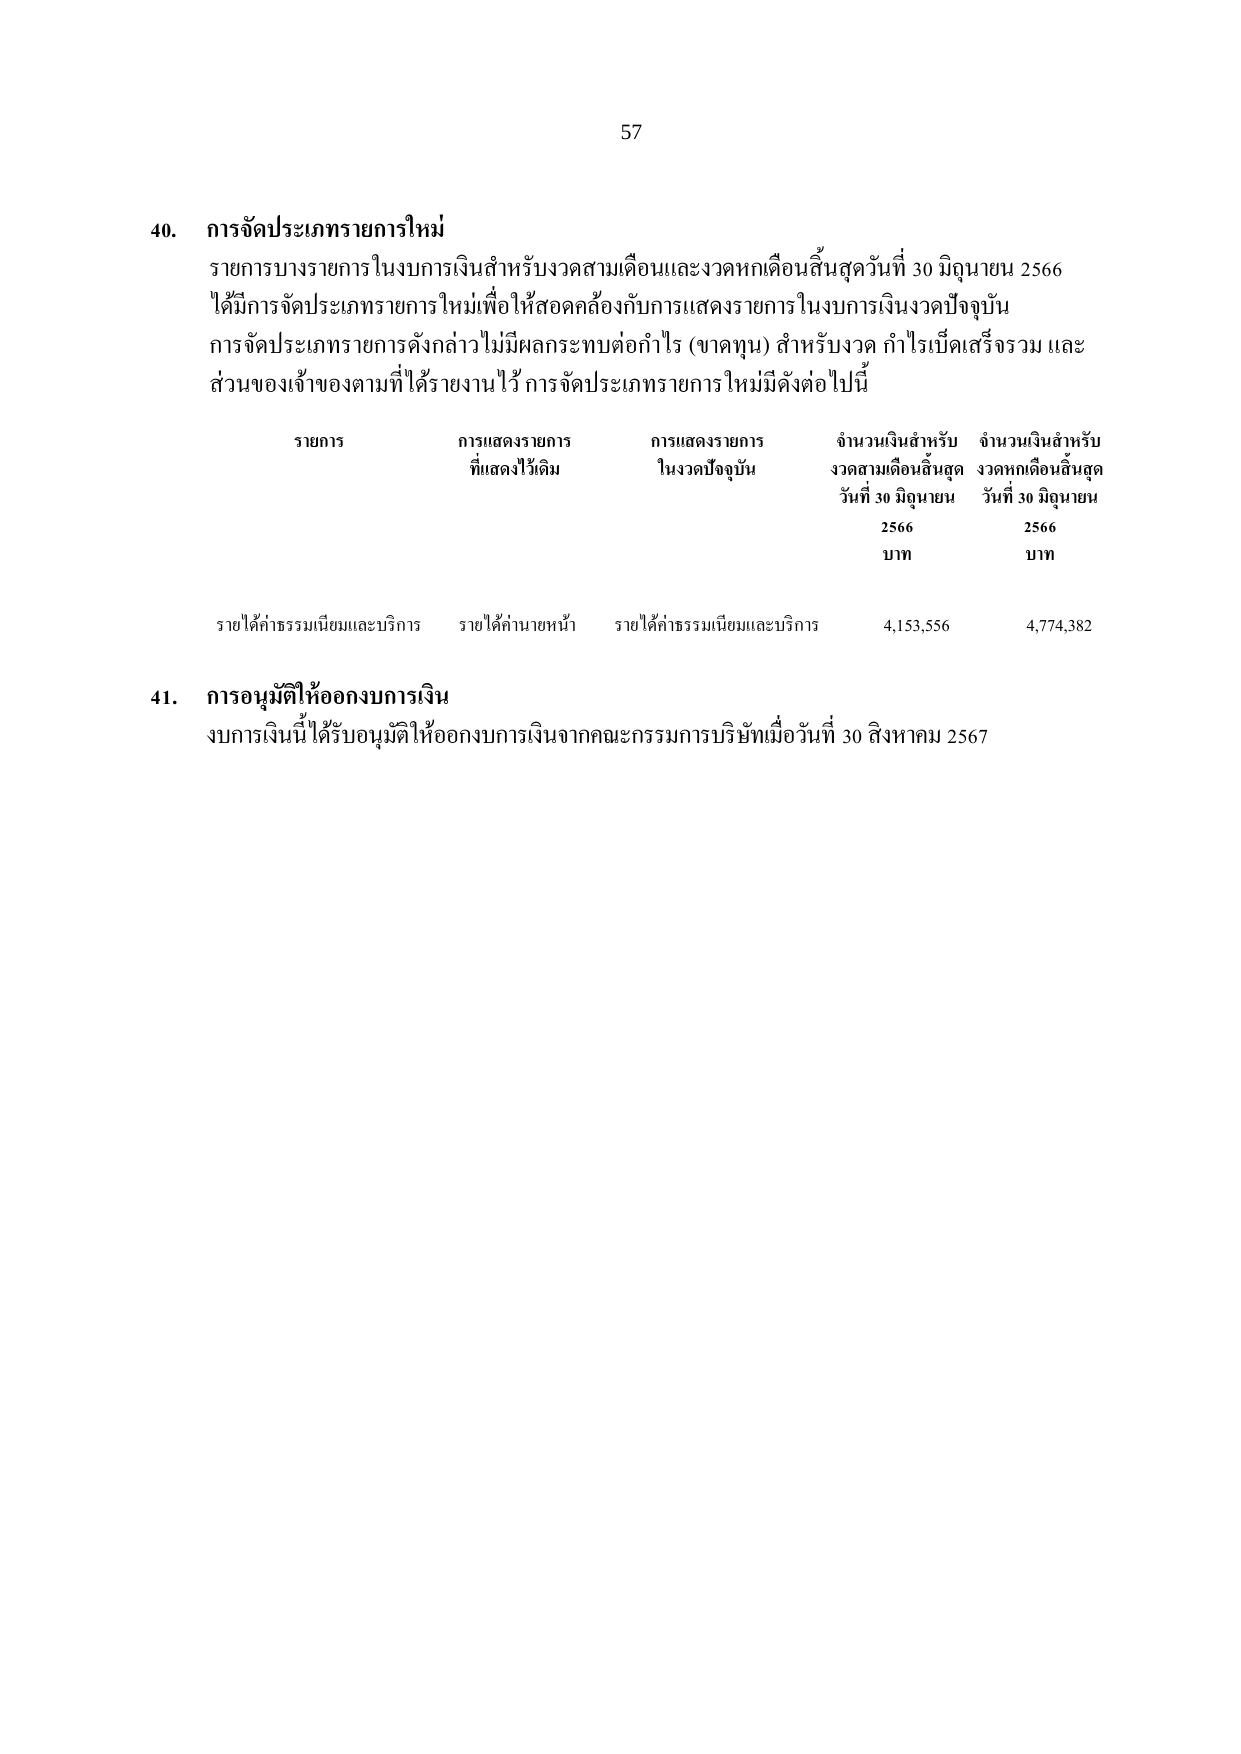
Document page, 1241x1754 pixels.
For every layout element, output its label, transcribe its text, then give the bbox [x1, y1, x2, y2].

text 41. การอนุมัติให้ออกงบการเงิน [150, 675, 1113, 712]
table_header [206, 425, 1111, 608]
text 40. การจัดประเภทรายการใหม่ [150, 208, 1117, 245]
text รายการบางรายการในงบการเงินสำหรับงวดสามเดือนและงวดหกเดือนสิ้นสุดวันที่ 30 มิถุนายน 2566 ได้มีการจัดประเภทรายการใหม่เพื่อให้สอดคล้องกับการแสดงรายการในงบการเงินงวดปัจจุบัน การจัดประเภทรายการดังกล่าวไม่มีผลกระทบต่อกำไร (ขาดทุน) สำหรับงวด กำไรเบ็ดเสร็จรวม และส่วนของเจ้าของตามที่ได้รายงานไว้ การจัดประเภทรายการใหม่มีดังต่อไปนี้ [209, 245, 1113, 400]
text งบการเงินนี้ได้รับอนุมัติให้ออกงบการเงินจากคณะกรรมการบริษัทเมื่อวันที่ 30 สิงหาคม 2567 [206, 712, 1113, 751]
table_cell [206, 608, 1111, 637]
